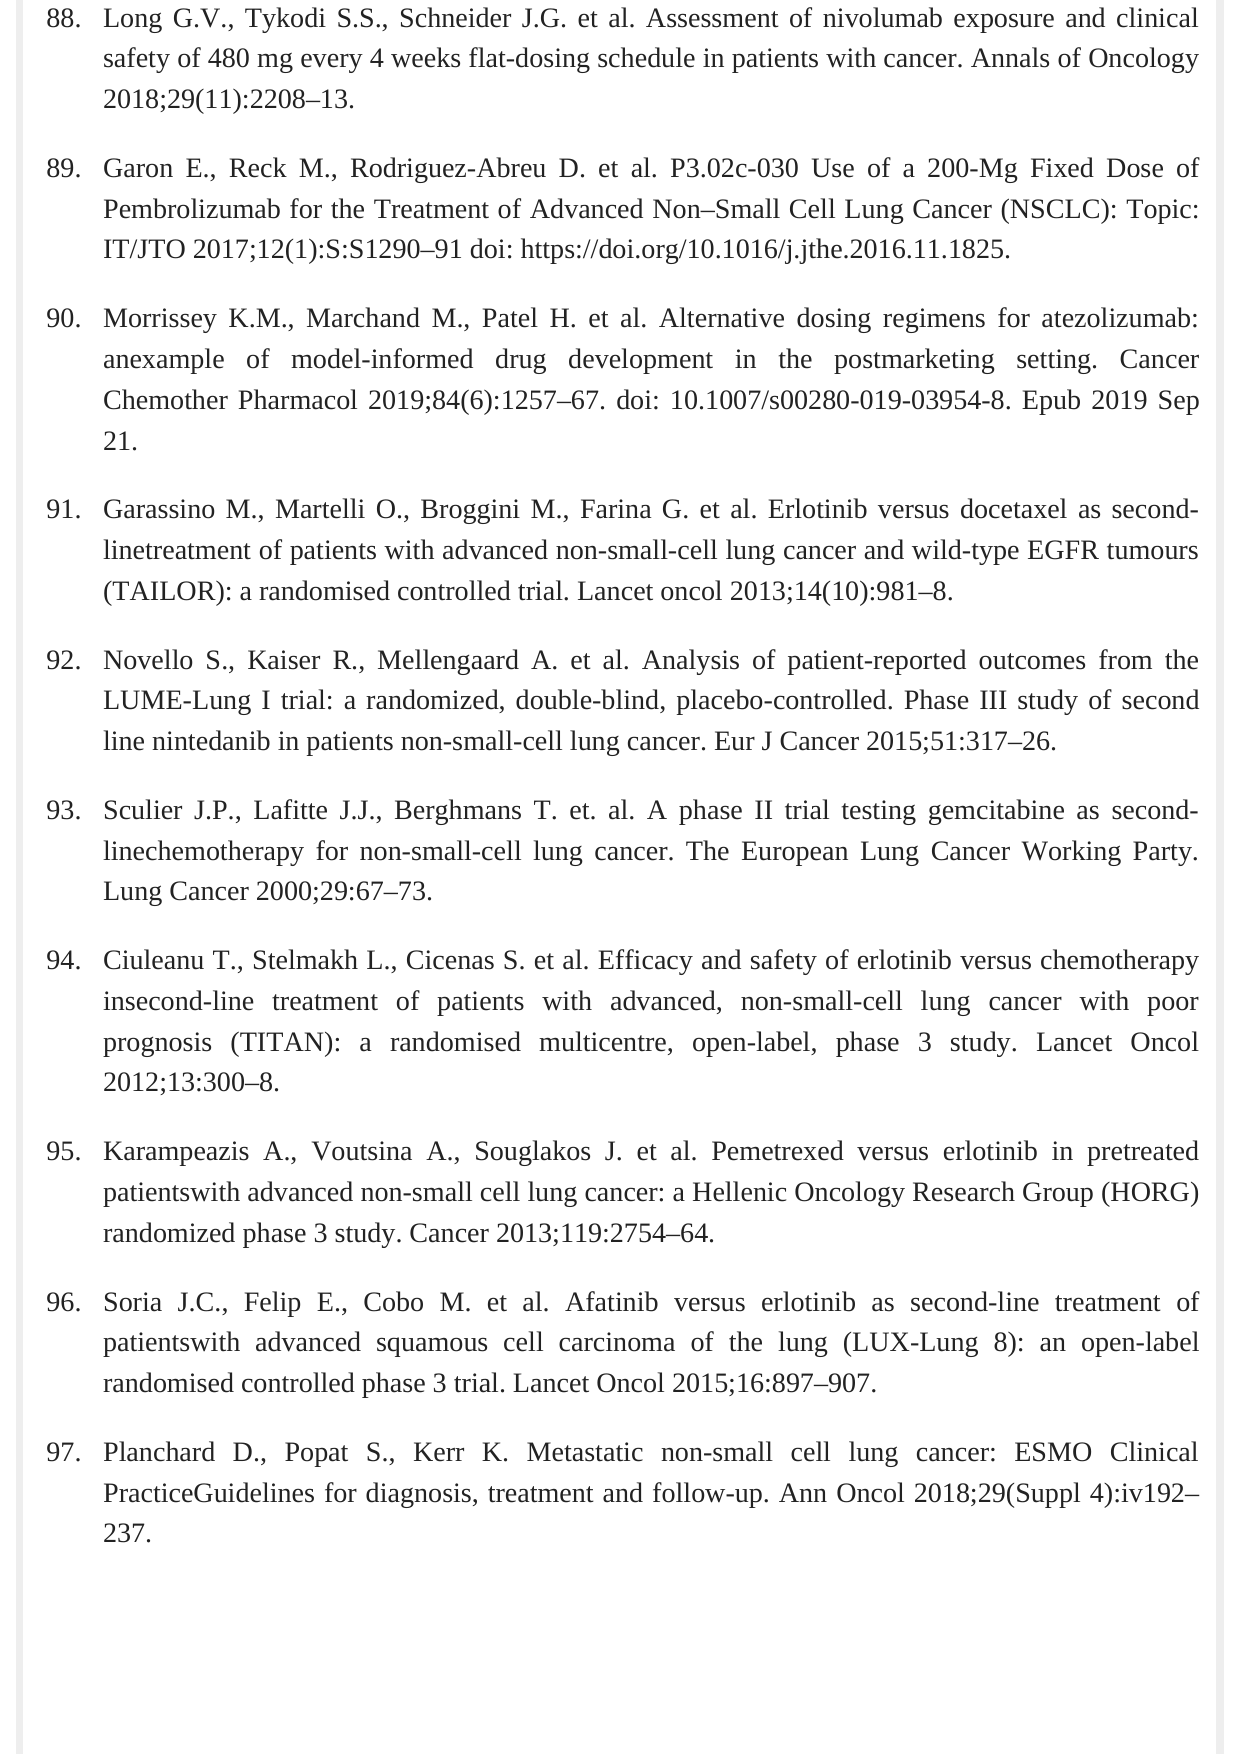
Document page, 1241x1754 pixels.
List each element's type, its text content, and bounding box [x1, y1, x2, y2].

list Soria J.C., Felip E., Cobo M. et al. Afatinib versus erlotinib as second-line treatment of patientswith advanced squamous cell carcinoma of the lung (LUX-Lung 8): an open-label randomised controlled phase 3 trial. Lancet Oncol 2015;16:897–907. [39, 1285, 1201, 1398]
list Long G.V., Tykodi S.S., Schneider J.G. et al. Assessment of nivolumab exposure and clinical safety of 480 mg every 4 weeks flat-dosing schedule in patients with cancer. Annals of Oncology 2018;29(11):2208–13. [39, 1, 1201, 114]
list Planchard D., Popat S., Kerr K. Metastatic non-small cell lung cancer: ESMO Clinical PracticeGuidelines for diagnosis, treatment and follow-up. Ann Oncol 2018;29(Suppl 4):iv192–237. [39, 1435, 1201, 1549]
list Garassino M., Martelli O., Broggini M., Farina G. et al. Erlotinib versus docetaxel as second-linetreatment of patients with advanced non-small-cell lung cancer and wild-type EGFR tumours (TAILOR): a randomised controlled trial. Lancet oncol 2013;14(10):981–8. [39, 492, 1201, 606]
list Karampeazis A., Voutsina A., Souglakos J. et al. Pemetrexed versus erlotinib in pretreated patientswith advanced non-small cell lung cancer: a Hellenic Oncology Research Group (HORG) randomized phase 3 study. Cancer 2013;119:2754–64. [39, 1134, 1201, 1248]
list Ciuleanu T., Stelmakh L., Cicenas S. et al. Efficacy and safety of erlotinib versus chemotherapy insecond-line treatment of patients with advanced, non-small-cell lung cancer with poor prognosis (TITAN): a randomised multicentre, open-label, phase 3 study. Lancet Oncol 2012;13:300–8. [39, 943, 1201, 1098]
list Morrissey K.M., Marchand M., Patel H. et al. Alternative dosing regimens for atezolizumab: anexample of model-informed drug development in the postmarketing setting. Cancer Chemother Pharmacol 2019;84(6):1257–67. doi: 10.1007/s00280-019-03954-8. Epub 2019 Sep 21. [39, 301, 1201, 456]
list Novello S., Kaiser R., Mellengaard A. et al. Analysis of patient-reported outcomes from the LUME-Lung I trial: a randomized, double-blind, placebo-controlled. Phase III study of second line nintedanib in patients non-small-cell lung cancer. Eur J Cancer 2015;51:317–26. [39, 643, 1201, 757]
list Sculier J.P., Lafitte J.J., Berghmans T. et. al. A phase II trial testing gemcitabine as second-linechemotherapy for non-small-cell lung cancer. The European Lung Cancer Working Party. Lung Cancer 2000;29:67–73. [39, 793, 1201, 907]
list Garon E., Reck M., Rodriguez-Abreu D. et al. P3.02c-030 Use of a 200-Mg Fixed Dose of Pembrolizumab for the Treatment of Advanced Non–Small Cell Lung Cancer (NSCLC): Topic: IT/JTO 2017;12(1):S:S1290–91 doi: https://doi.org/10.1016/j.jthе.2016.11.1825. [39, 151, 1201, 265]
